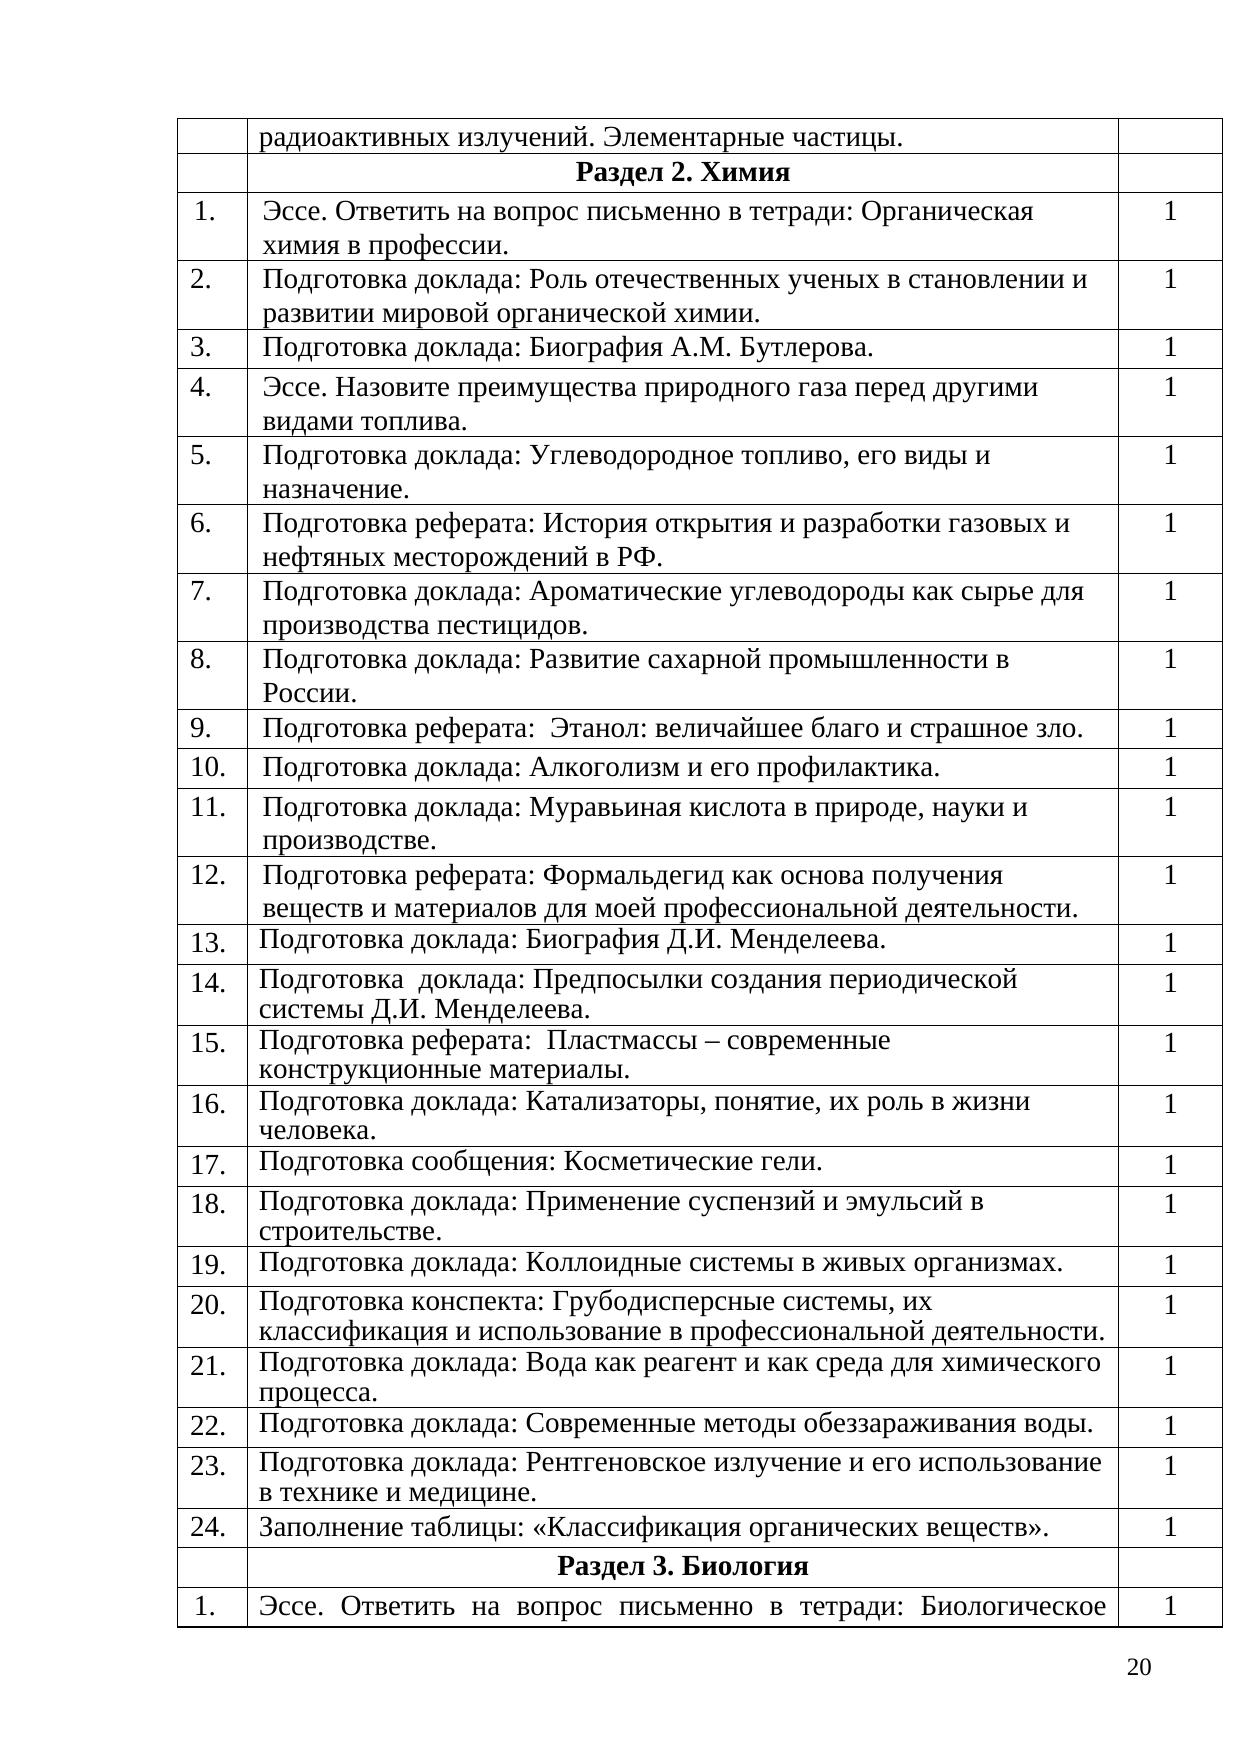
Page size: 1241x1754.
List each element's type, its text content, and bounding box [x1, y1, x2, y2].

table_cell 1 [1119, 925, 1222, 964]
table_cell [178, 1448, 247, 1508]
table_cell Подготовка доклада: Алкоголизм и его профилактика. [248, 749, 1118, 788]
table_cell [178, 330, 247, 368]
table_cell 1 [1119, 857, 1222, 924]
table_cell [248, 119, 1118, 153]
table_cell Подготовка доклада: Современные методы обеззараживания воды. [248, 1408, 1118, 1447]
table_cell Подготовка доклада: Биография Д.И. Менделеева. [248, 925, 1118, 964]
table_cell [178, 1509, 247, 1547]
table_cell [178, 965, 247, 1024]
table_cell 1 [1119, 749, 1222, 788]
table_cell Раздел 3. Биология [248, 1548, 1118, 1587]
table_cell Подготовка конспекта: Грубодисперсные системы, их классификация и использование в профессиональной деятельности. [248, 1287, 1118, 1347]
table_cell 1 [1119, 1247, 1222, 1286]
table_cell 1 [1119, 642, 1222, 709]
table_cell 1 [1119, 574, 1222, 641]
table_cell [178, 789, 247, 856]
table_cell Подготовка реферата: Этанол: величайшее благо и страшное зло. [248, 710, 1118, 748]
table_cell 1 [1119, 1086, 1222, 1146]
table_cell Раздел 2. Химия [248, 154, 1118, 192]
table_cell Подготовка доклада: Муравьиная кислота в природе, науки и производстве. [248, 789, 1118, 856]
table_cell Эссе. Ответить на вопрос письменно в тетради: Органическая химия в профессии. [248, 193, 1118, 260]
table_cell [178, 1348, 247, 1407]
table_cell [178, 1147, 247, 1186]
table_cell 1 [1119, 1408, 1222, 1447]
table_cell [178, 710, 247, 748]
table_cell 1 [1119, 1287, 1222, 1347]
table_cell [178, 749, 247, 788]
table_cell [178, 925, 247, 964]
table_cell 1 [1119, 1026, 1222, 1085]
table_cell [178, 1187, 247, 1246]
table_cell Подготовка реферата: Формальдегид как основа получения веществ и материалов для моей профессиональной деятельности. [248, 857, 1118, 924]
table_cell 1 [1119, 1187, 1222, 1246]
table_cell Заполнение таблицы: «Классификация органических веществ». [248, 1509, 1118, 1547]
table_cell Подготовка доклада: Роль отечественных ученых в становлении и развитии мировой органической химии. [248, 261, 1118, 328]
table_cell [248, 1588, 1118, 1626]
table_cell 1 [1119, 710, 1222, 748]
table_cell [178, 1588, 247, 1626]
table_cell [178, 1408, 247, 1447]
table_cell [178, 193, 247, 260]
table_cell Подготовка доклада: Коллоидные системы в живых организмах. [248, 1247, 1118, 1286]
table_cell 1 [1119, 437, 1222, 504]
table_cell 1 [1119, 789, 1222, 856]
table_cell [178, 505, 247, 572]
table_cell Подготовка доклада: Предпосылки создания периодической системы Д.И. Менделеева. [248, 965, 1118, 1024]
table_cell 1 [1119, 330, 1222, 368]
table_cell [178, 369, 247, 436]
table_cell 1 [1119, 261, 1222, 328]
table_cell [178, 1247, 247, 1286]
table_cell Подготовка доклада: Катализаторы, понятие, их роль в жизни человека. [248, 1086, 1118, 1146]
table_cell Подготовка доклада: Вода как реагент и как среда для химического процесса. [248, 1348, 1118, 1407]
table_cell [178, 1026, 247, 1085]
table_cell [178, 574, 247, 641]
table_cell Подготовка доклада: Рентгеновское излучение и его использование в технике и медицине. [248, 1448, 1118, 1508]
table_cell [1119, 154, 1222, 192]
table_cell 2 [1119, 119, 1222, 153]
table_cell 1 [1119, 1448, 1222, 1508]
table_cell Подготовка доклада: Развитие сахарной промышленности в России. [248, 642, 1118, 709]
table_cell 1 [1119, 1588, 1222, 1626]
table_cell 1 [1119, 965, 1222, 1024]
table_cell Подготовка доклада: Ароматические углеводороды как сырье для производства пестицидов. [248, 574, 1118, 641]
table_cell Подготовка доклада: Биография А.М. Бутлерова. [248, 330, 1118, 368]
table_cell 1 [1119, 505, 1222, 572]
table_cell Подготовка доклада: Углеводородное топливо, его виды и назначение. [248, 437, 1118, 504]
table_cell [178, 1287, 247, 1347]
table_cell Эссе. Назовите преимущества природного газа перед другими видами топлива. [248, 369, 1118, 436]
table_cell 1 [1119, 1509, 1222, 1547]
table_cell Подготовка сообщения: Косметические гели. [248, 1147, 1118, 1186]
table_cell [178, 1548, 247, 1587]
table_cell 1 [1119, 193, 1222, 260]
table_cell 1 [1119, 1147, 1222, 1186]
table_cell [178, 857, 247, 924]
table_cell [178, 154, 247, 192]
table_cell Подготовка реферата: Пластмассы – современные конструкционные материалы. [248, 1026, 1118, 1085]
table_cell Подготовка реферата: История открытия и разработки газовых и нефтяных месторождений в РФ. [248, 505, 1118, 572]
table_cell [178, 437, 247, 504]
table_cell Подготовка доклада: Применение суспензий и эмульсий в строительстве. [248, 1187, 1118, 1246]
table_cell [178, 261, 247, 328]
table_cell [178, 1086, 247, 1146]
table_cell [178, 642, 247, 709]
table_cell 1 [1119, 1348, 1222, 1407]
table_cell 1 [1119, 369, 1222, 436]
table_cell [178, 119, 247, 153]
table_cell [1119, 1548, 1222, 1587]
